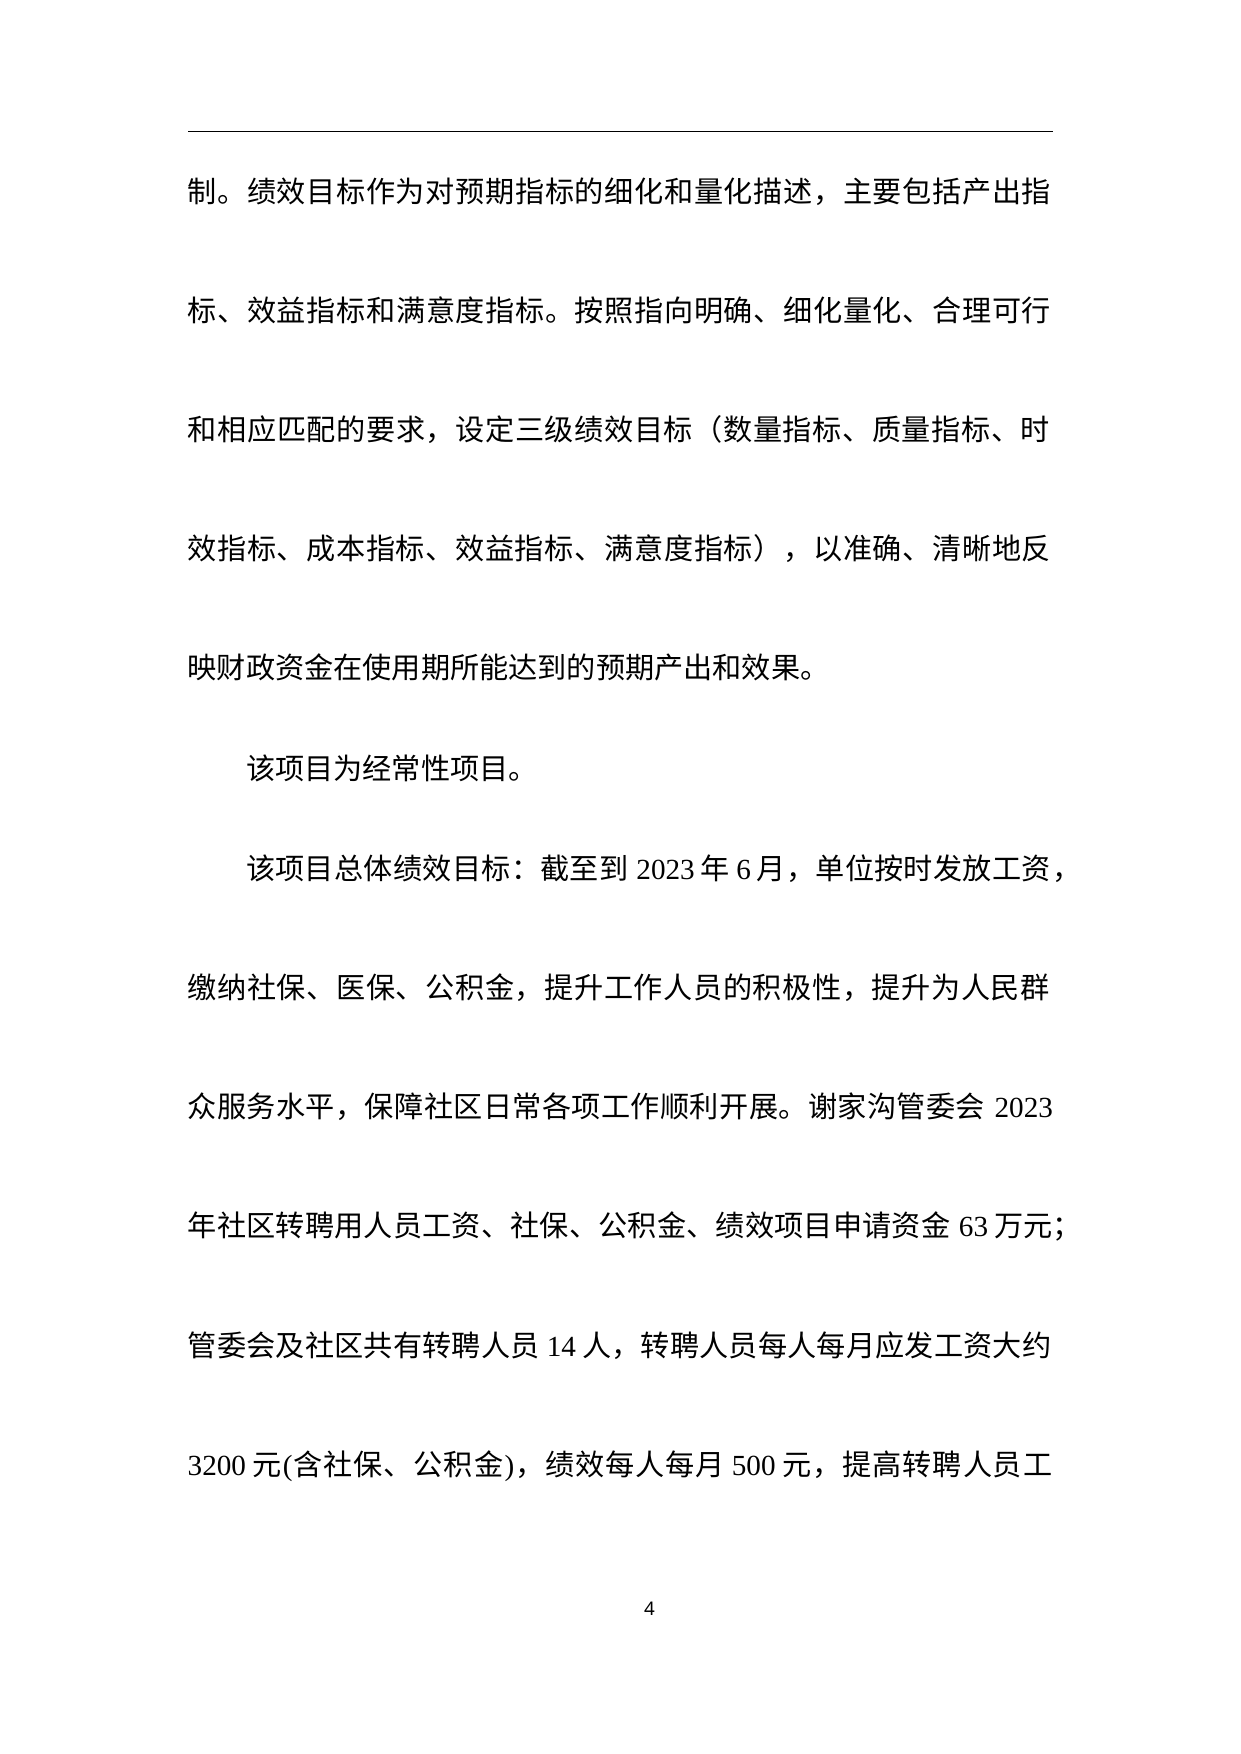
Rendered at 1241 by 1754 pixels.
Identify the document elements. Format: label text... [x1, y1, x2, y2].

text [187, 150, 1053, 706]
text 该项目为经常性项目。 [187, 727, 1053, 806]
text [187, 827, 1053, 1502]
